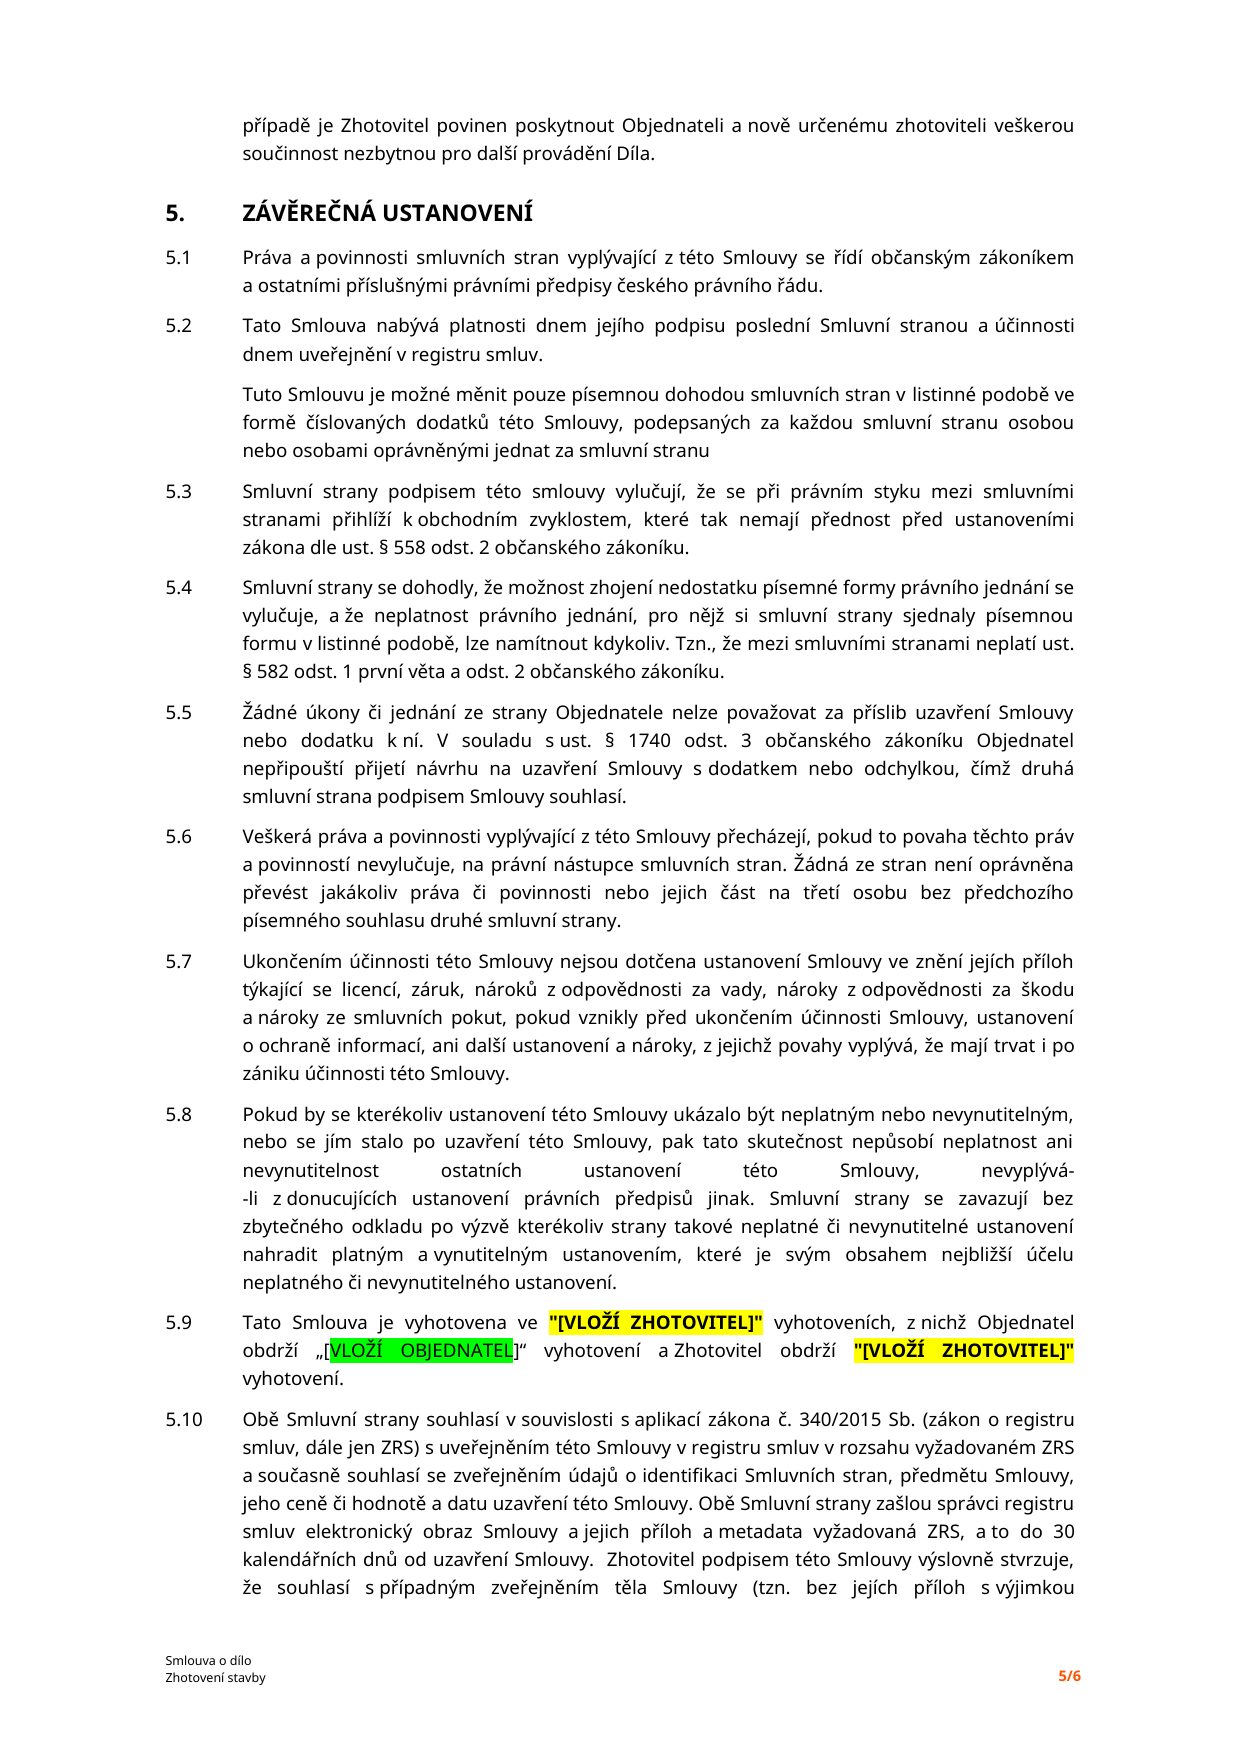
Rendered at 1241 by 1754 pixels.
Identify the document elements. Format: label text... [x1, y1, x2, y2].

text ZÁVĚREČNÁ USTANOVENÍ [165, 197, 1075, 229]
text Smluvní strany podpisem této smlouvy vylučují, že se při právním styku mezi smluvními stranami přihlíží k obchodním zvyklostem, které tak nemají přednost před ustanoveními zákona dle ust. § 558 odst. 2 občanského zákoníku. [165, 478, 1075, 559]
text Veškerá práva a povinnosti vyplývající z této Smlouvy přecházejí, pokud to povaha těchto práv a povinností nevylučuje, na právní nástupce smluvních stran. Žádná ze stran není oprávněna převést jakákoliv práva či povinnosti nebo jejich část na třetí osobu bez předchozího písemného souhlasu druhé smluvní strany. [165, 824, 1075, 933]
text Tato Smlouva nabývá platnosti dnem jejího podpisu poslední Smluvní stranou a účinnosti dnem uveřejnění v registru smluv. [165, 313, 1075, 366]
text Smluvní strany se dohodly, že možnost zhojení nedostatku písemné formy právního jednání se vylučuje, a že neplatnost právního jednání, pro nějž si smluvní strany sjednaly písemnou formu v listinné podobě, lze namítnout kdykoliv. Tzn., že mezi smluvními stranami neplatí ust. § 582 odst. 1 první věta a odst. 2 občanského zákoníku. [165, 574, 1075, 684]
text Ukončením účinnosti této Smlouvy nejsou dotčena ustanovení Smlouvy ve znění jejích příloh týkající se licencí, záruk, nároků z odpovědnosti za vady, nároky z odpovědnosti za škodu a nároky ze smluvních pokut, pokud vznikly před ukončením účinnosti Smlouvy, ustanovení o ochraně informací, ani další ustanovení a nároky, z jejichž povahy vyplývá, že mají trvat i po zániku účinnosti této Smlouvy. [165, 948, 1075, 1086]
text Práva a povinnosti smluvních stran vyplývající z této Smlouvy se řídí občanským zákoníkem a ostatními příslušnými právními předpisy českého právního řádu. [165, 244, 1075, 298]
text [165, 112, 1075, 166]
text Pokud by se kterékoliv ustanovení této Smlouvy ukázalo být neplatným nebo nevynutitelným, nebo se jím stalo po uzavření této Smlouvy, pak tato skutečnost nepůsobí neplatnost ani nevynutitelnost ostatních ustanovení této Smlouvy, nevyplývá- -li z donucujících ustanovení právních předpisů jinak. Smluvní strany se zavazují bez zbytečného odkladu po výzvě kterékoliv strany takové neplatné či nevynutitelné ustanovení nahradit platným a vynutitelným ustanovením, které je svým obsahem nejbližší účelu neplatného či nevynutitelného ustanovení. [165, 1101, 1075, 1294]
text Tuto Smlouvu je možné měnit pouze písemnou dohodou smluvních stran v listinné podobě ve formě číslovaných dodatků této Smlouvy, podepsaných za každou smluvní stranu osobou nebo osobami oprávněnými jednat za smluvní stranu [242, 381, 1075, 463]
text Tato Smlouva je vyhotovena ve "[VLOŽÍ ZHOTOVITEL]" vyhotoveních, z nichž Objednatel obdrží „[VLOŽÍ OBJEDNATEL]“ vyhotovení a Zhotovitel obdrží "[VLOŽÍ ZHOTOVITEL]" vyhotovení. [165, 1309, 1075, 1391]
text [165, 1406, 1075, 1600]
text Žádné úkony či jednání ze strany Objednatele nelze považovat za příslib uzavření Smlouvy nebo dodatku k ní. V souladu s ust. § 1740 odst. 3 občanského zákoníku Objednatel nepřipouští přijetí návrhu na uzavření Smlouvy s dodatkem nebo odchylkou, čímž druhá smluvní strana podpisem Smlouvy souhlasí. [165, 699, 1075, 809]
